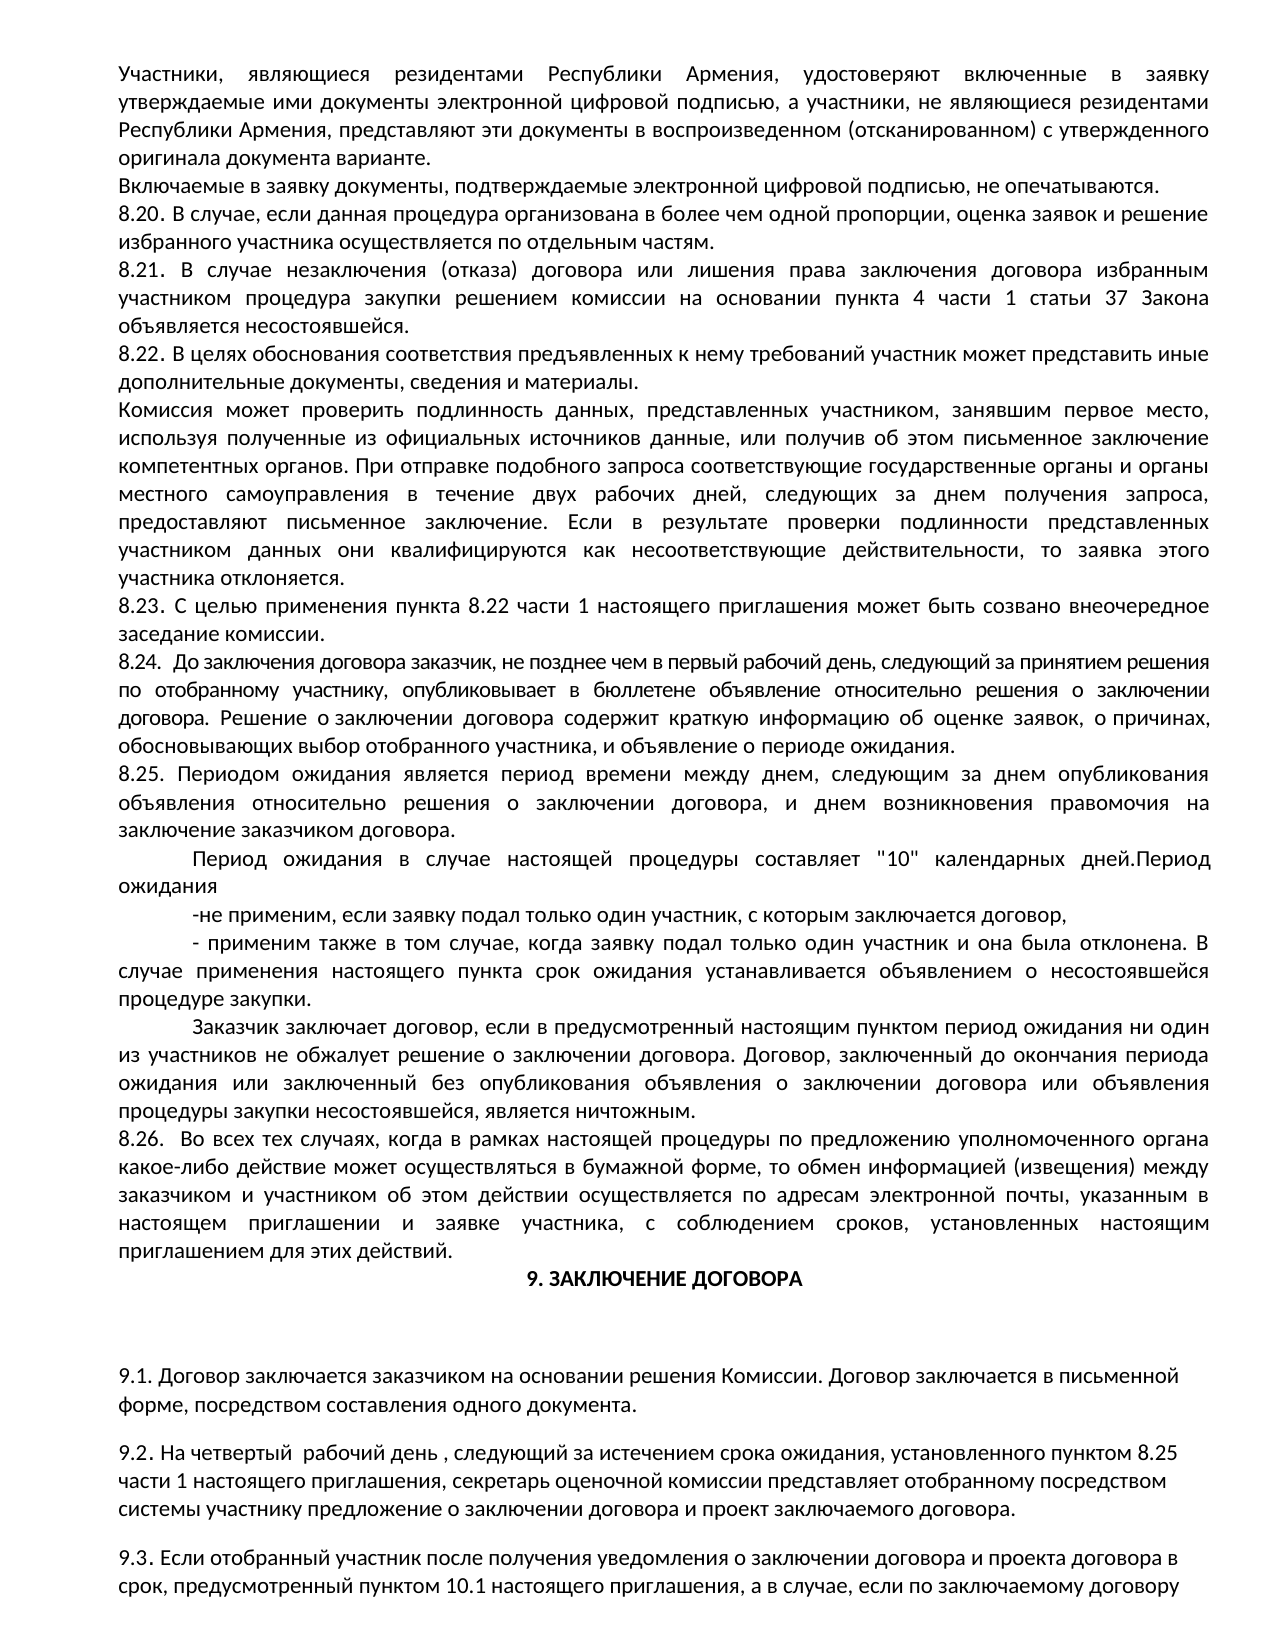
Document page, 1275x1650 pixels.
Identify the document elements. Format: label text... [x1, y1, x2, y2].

text 9.2․ На четвертый рабочий день , следующий за истечением срока ожидания, установленного пунктом 8.25 части 1 настоящего приглашения, секретарь оценочной комиссии представляет отобранному посредством системы участнику предложение о заключении договора и проект заключаемого договора. [118, 1438, 1211, 1523]
text - применим также в том случае, когда заявку подал только один участник и она была отклонена. В случае применения настоящего пункта срок ожидания устанавливается объявлением о несостоявшейся процедуре закупки. [118, 928, 1211, 1012]
text Заказчик заключает договор, если в предусмотренный настоящим пунктом период ожидания ни один из участников не обжалует решение о заключении договора. Договор, заключенный до окончания периода ожидания или заключенный без опубликования объявления о заключении договора или объявления процедуры закупки несостоявшейся, является ничтожным. [118, 1012, 1211, 1124]
text 8.24. До заключения договора заказчик, не позднее чем в первый рабочий день, следующий за принятием решения по отобранному участнику, опубликовывает в бюллетене объявление относительно решения о заключении договора. Решение о заключении договора содержит краткую информацию об оценке заявок, о причинах, обосновывающих выбор отобранного участника, и объявление о периоде ожидания. [118, 647, 1211, 759]
text 8.22․ В целях обоснования соответствия предъявленных к нему требований участник может представить иные дополнительные документы, сведения и материалы. [118, 339, 1211, 395]
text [118, 1543, 1211, 1599]
text 8.25. Периодом ожидания является период времени между днем, следующим за днем опубликования объявления относительно решения о заключении договора, и днем возникновения правомочия на заключение заказчиком договора. [118, 759, 1211, 844]
text 9.1. Договор заключается заказчиком на основании решения Комиссии. Договор заключается в письменной форме, посредством составления одного документа. [118, 1362, 1211, 1418]
text 8.21․ В случае незаключения (отказа) договора или лишения права заключения договора избранным участником процедура закупки решением комиссии на основании пункта 4 части 1 статьи 37 Закона объявляется несостоявшейся. [118, 255, 1211, 339]
text 8.26. Во всех тех случаях, когда в рамках настоящей процедуры по предложению уполномоченного органа какое-либо действие может осуществляться в бумажной форме, то обмен информацией (извещения) между заказчиком и участником об этом действии осуществляется по адресам электронной почты, указанным в настоящем приглашении и заявке участника, с соблюдением сроков, установленных настоящим приглашением для этих действий. [118, 1124, 1211, 1264]
text 9. ЗАКЛЮЧЕНИЕ ДОГОВОРА [118, 1264, 1211, 1292]
text Период ожидания в случае настоящей процедуры составляет "10" календарных дней.Период ожидания [118, 844, 1211, 900]
text Комиссия может проверить подлинность данных, представленных участником, занявшим первое место, используя полученные из официальных источников данные, или получив об этом письменное заключение компетентных органов. При отправке подобного запроса соответствующие государственные органы и органы местного самоуправления в течение двух рабочих дней, следующих за днем получения запроса, предоставляют письменное заключение. Если в результате проверки подлинности представленных участником данных они квалифицируются как несоответствующие действительности, то заявка этого участника отклоняется. [118, 395, 1211, 591]
text -не применим, если заявку подал только один участник, с которым заключается договор, [118, 900, 1211, 928]
text Включаемые в заявку документы, подтверждаемые электронной цифровой подписью, не опечатываются. [118, 171, 1211, 199]
text Участники, являющиеся резидентами Республики Армения, удостоверяют включенные в заявку утверждаемые ими документы электронной цифровой подписью, а участники, не являющиеся резидентами Республики Армения, представляют эти документы в воспроизведенном (отсканированном) с утвержденного оригинала документа варианте. [118, 59, 1211, 171]
text 8.23․ С целью применения пункта 8.22 части 1 настоящего приглашения может быть созвано внеочередное заседание комиссии. [118, 591, 1211, 647]
text 8.20․ В случае, если данная процедура организована в более чем одной пропорции, оценка заявок и решение избранного участника осуществляется по отдельным частям. [118, 199, 1211, 255]
